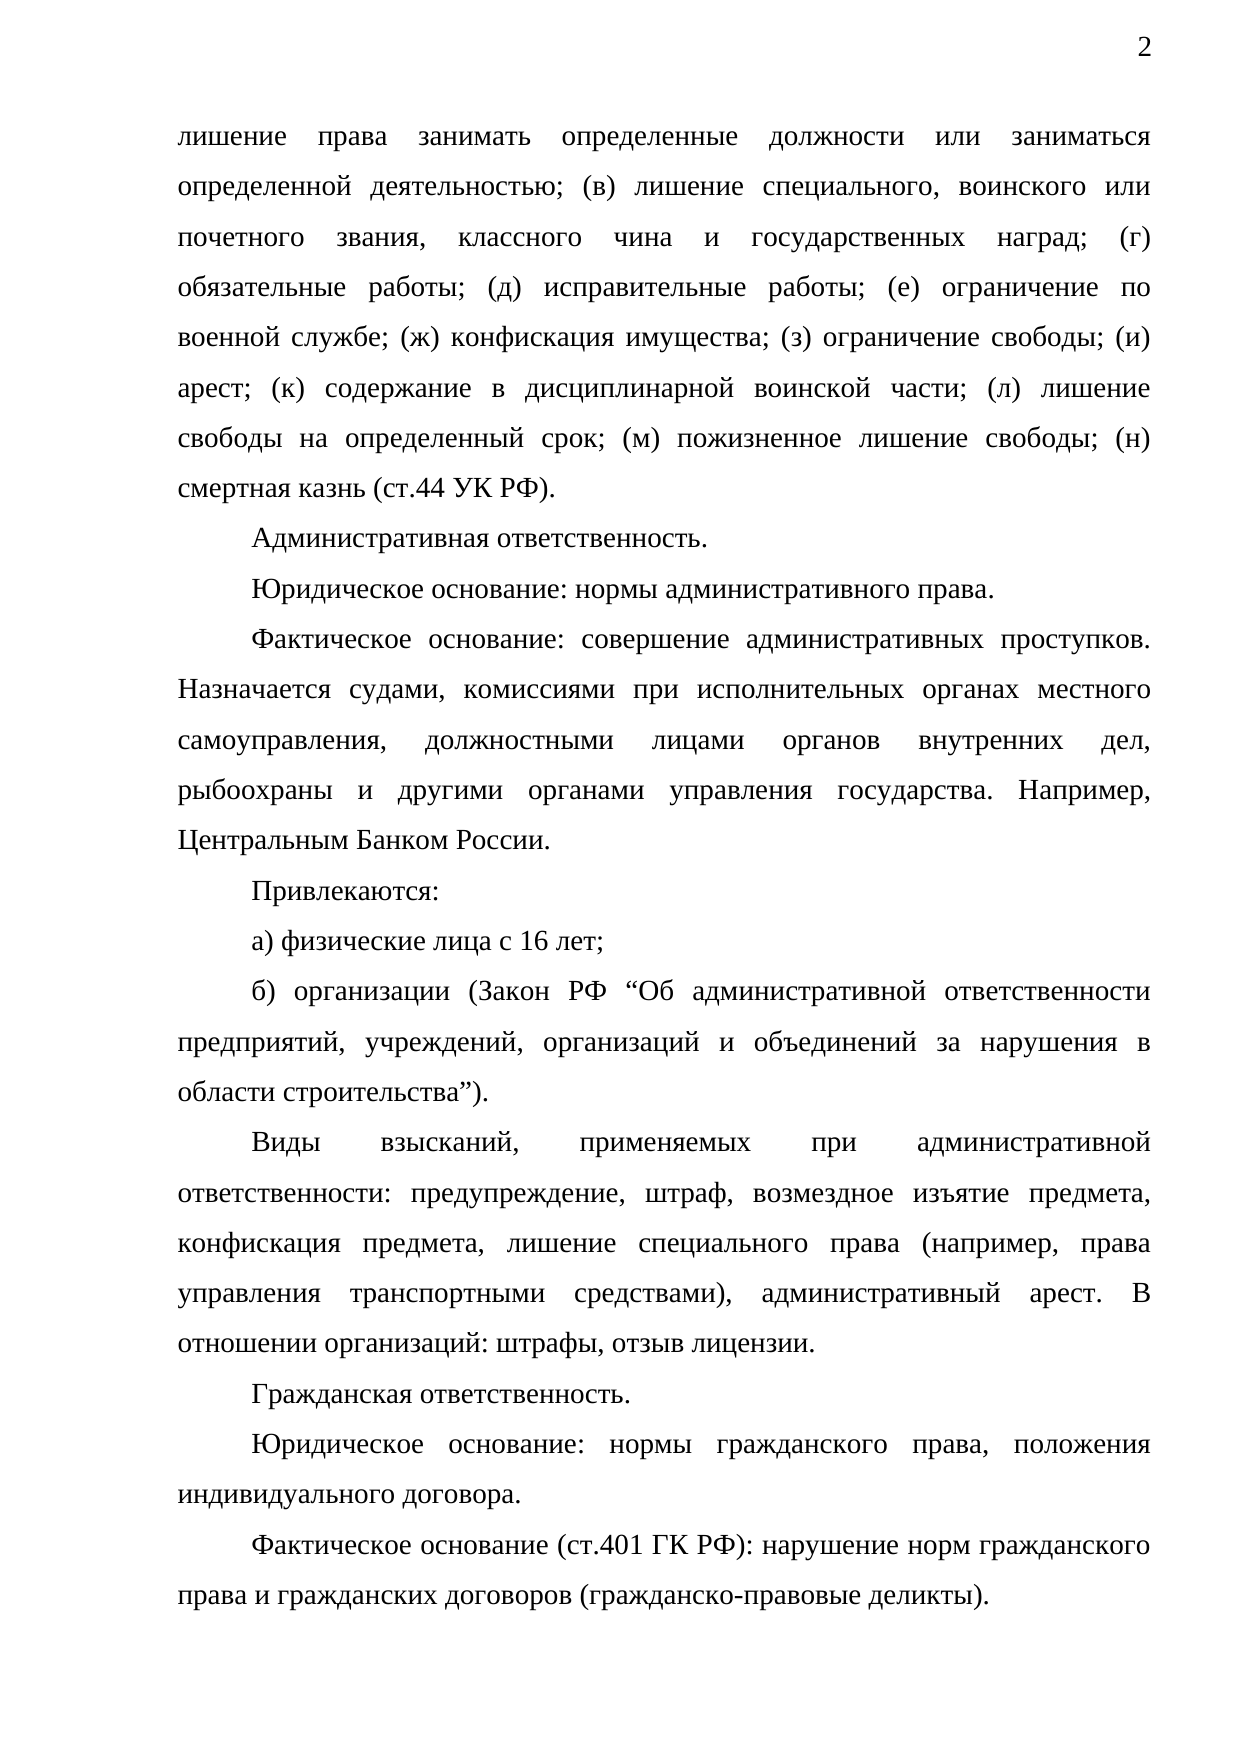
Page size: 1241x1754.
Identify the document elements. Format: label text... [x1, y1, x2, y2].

text Юридическое основание: нормы гражданского права, положения индивидуального договора. [177, 1426, 1152, 1510]
text Гражданская ответственность. [177, 1376, 1152, 1409]
text Административная ответственность. [177, 521, 1152, 554]
text б) организации (Закон РФ “Об административной ответственности предприятий, учреждений, организаций и объединений за нарушения в области строительства”). [177, 973, 1152, 1108]
text Фактическое основание: совершение административных проступков. Назначается судами, комиссиями при исполнительных органах местного самоуправления, должностными лицами органов внутренних дел, рыбоохраны и другими органами управления государства. Например, Центральным Банком России. [177, 621, 1152, 856]
text Юридическое основание: нормы административного права. [177, 571, 1152, 604]
text а) физические лица с 16 лет; [177, 923, 1152, 957]
text Фактическое основание (ст.401 ГК РФ): нарушение норм гражданского права и гражданских договоров (гражданско-правовые деликты). [177, 1527, 1152, 1611]
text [177, 118, 1152, 504]
text Привлекаются: [177, 873, 1152, 906]
text Виды взысканий, применяемых при административной ответственности: предупреждение, штраф, возмездное изъятие предмета, конфискация предмета, лишение специального права (например, права управления транспортными средствами), административный арест. В отношении организаций: штрафы, отзыв лицензии. [177, 1124, 1152, 1359]
